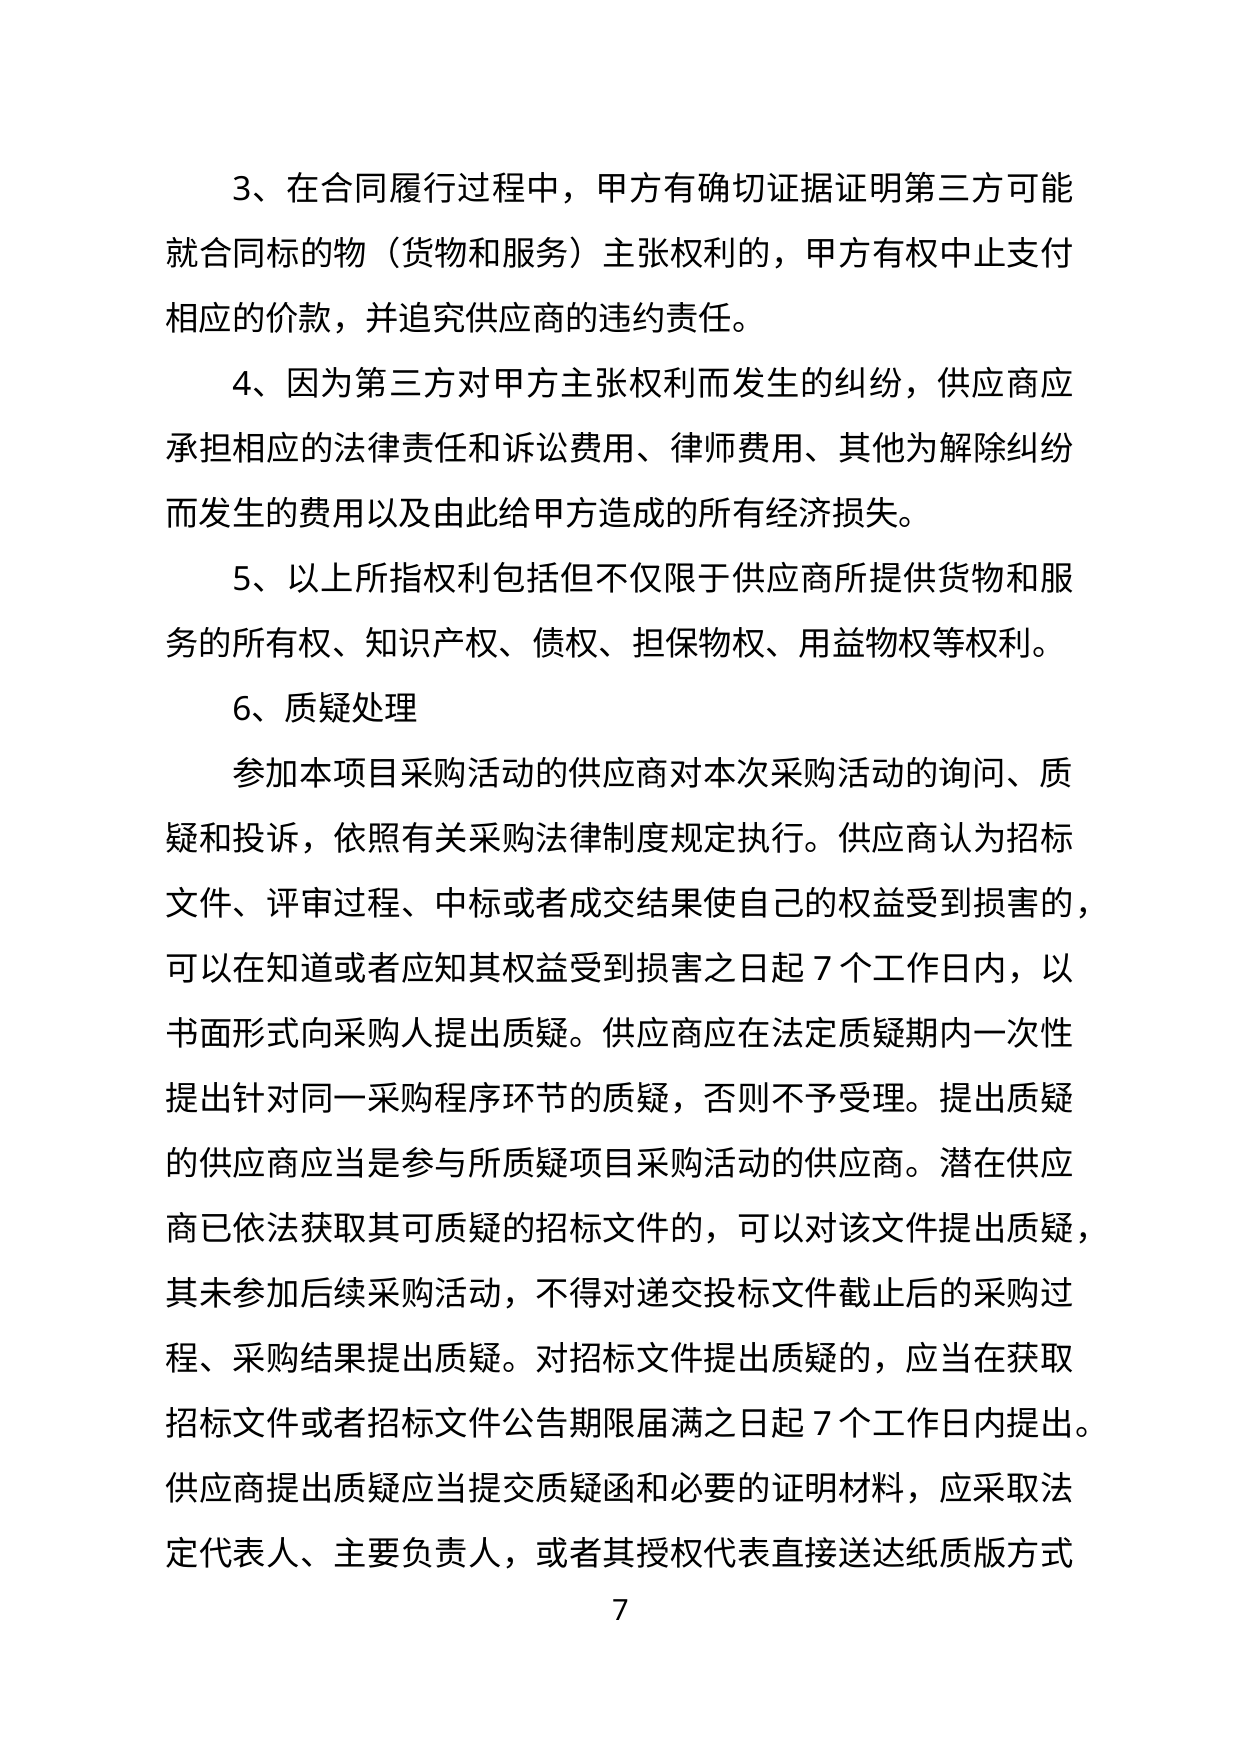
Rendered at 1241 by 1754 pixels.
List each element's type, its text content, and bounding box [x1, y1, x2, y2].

text 4、因为第三方对甲方主张权利而发生的纠纷，供应商应承担相应的法律责任和诉讼费用、律师费用、其他为解除纠纷而发生的费用以及由此给甲方造成的所有经济损失。 [165, 348, 1075, 543]
text 3、在合同履行过程中，甲方有确切证据证明第三方可能就合同标的物（货物和服务）主张权利的，甲方有权中止支付相应的价款，并追究供应商的违约责任。 [165, 153, 1075, 348]
text 6、质疑处理 [165, 673, 1075, 738]
text 5、以上所指权利包括但不仅限于供应商所提供货物和服务的所有权、知识产权、债权、担保物权、用益物权等权利。 [165, 543, 1075, 673]
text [165, 738, 1075, 1583]
